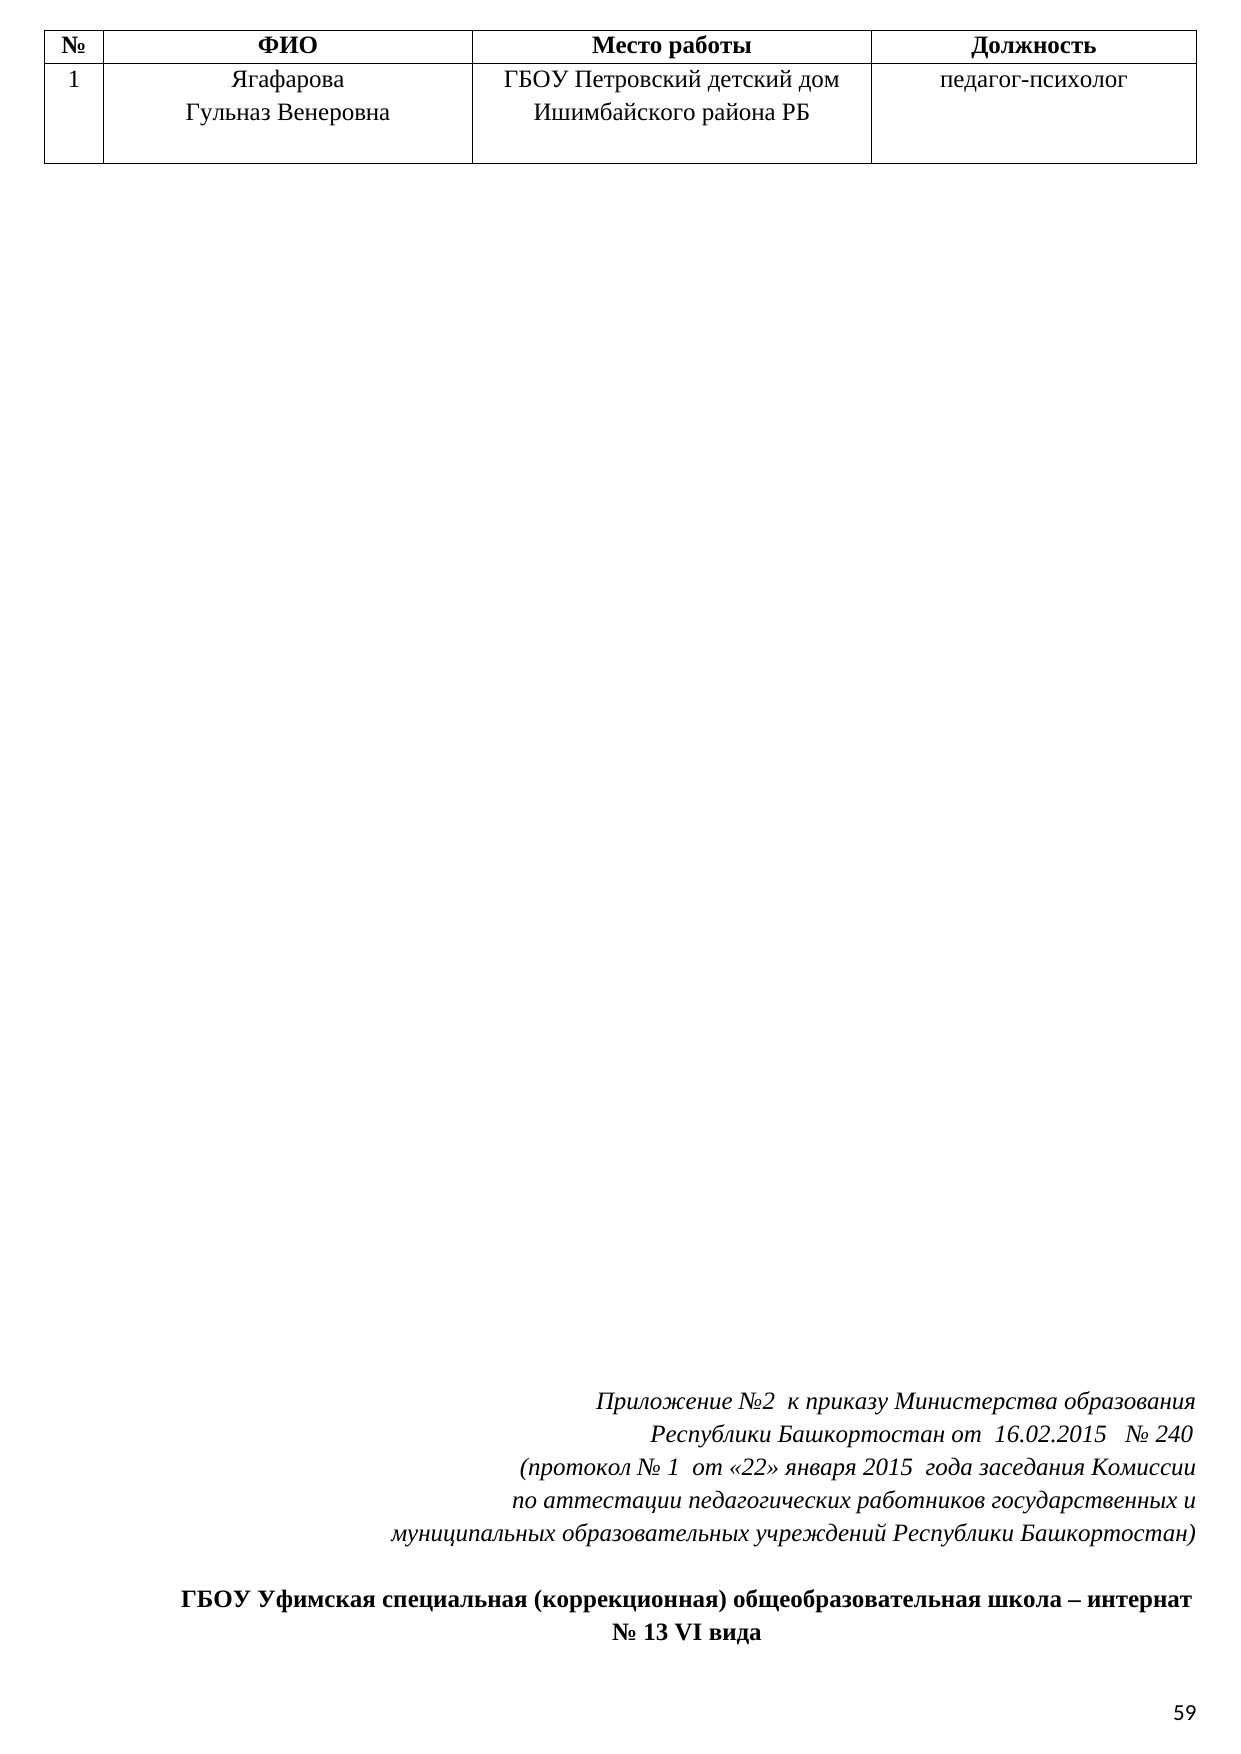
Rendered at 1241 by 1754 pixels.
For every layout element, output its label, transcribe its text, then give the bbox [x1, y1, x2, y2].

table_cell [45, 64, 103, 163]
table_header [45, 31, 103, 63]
text Республики Башкортостан от 16.02.2015 № 240 [177, 1419, 1196, 1448]
text Приложение №2 к приказу Министерства образования [177, 1386, 1196, 1415]
text по аттестации педагогических работников государственных и [177, 1485, 1196, 1514]
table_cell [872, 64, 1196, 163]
text муниципальных образовательных учреждений Республики Башкортостан) [177, 1518, 1196, 1547]
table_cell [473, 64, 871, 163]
text (протокол № 1 от «22» января 2015 года заседания Комиссии [177, 1452, 1196, 1481]
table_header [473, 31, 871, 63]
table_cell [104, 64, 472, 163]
text ГБОУ Уфимская специальная (коррекционная) общеобразовательная школа – интернат № 13 VI вида [177, 1584, 1196, 1646]
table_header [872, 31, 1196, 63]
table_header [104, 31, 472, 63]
